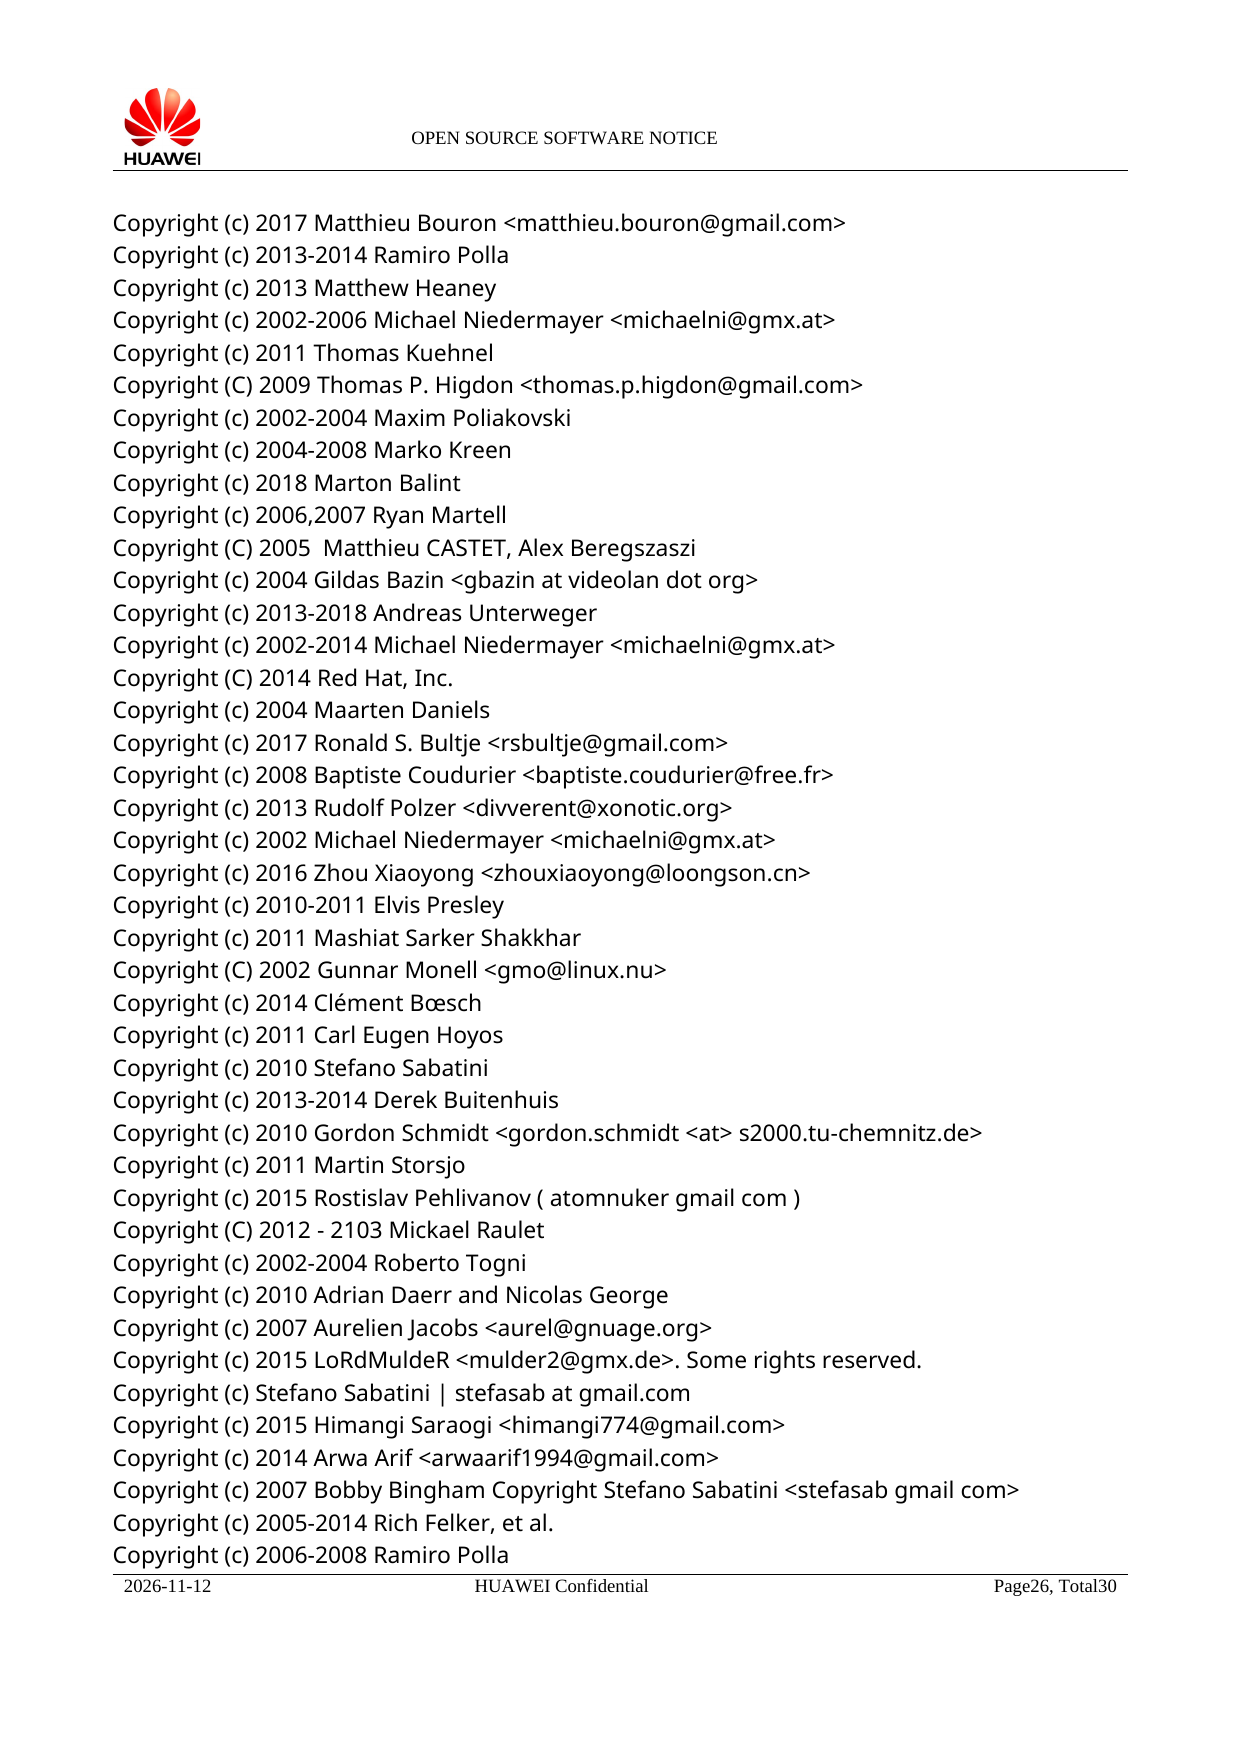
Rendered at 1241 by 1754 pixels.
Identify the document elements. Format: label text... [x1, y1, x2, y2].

picture [124, 88, 201, 165]
